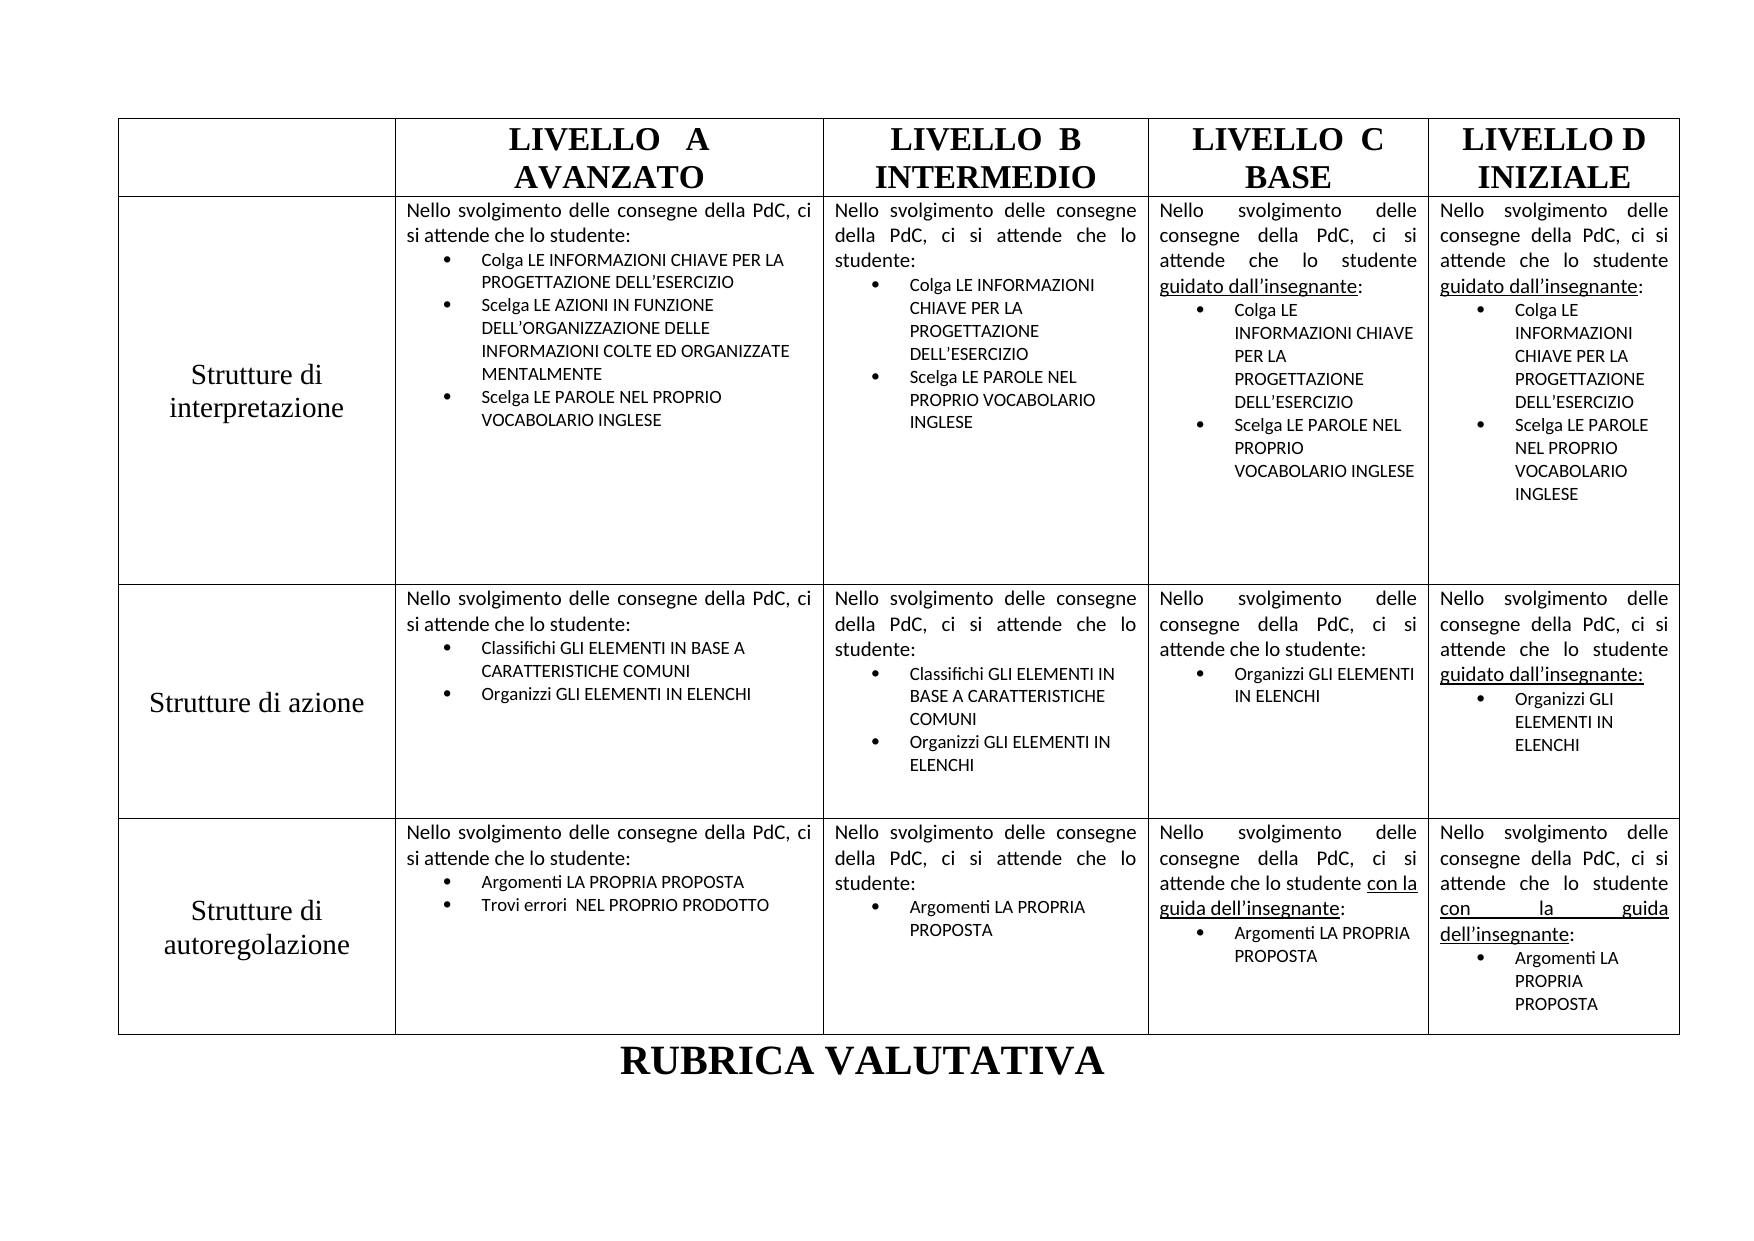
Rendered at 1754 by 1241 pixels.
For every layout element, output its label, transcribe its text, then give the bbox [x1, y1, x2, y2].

table_header [119, 119, 395, 196]
table_cell Nello svolgimento delle consegne della PdC, ci si attende che lo studente: Colga LE INFORMAZIONI CHIAVE PER LA PROGETTAZIONE DELL’ESERCIZIO Scelga LE AZIONI IN FUNZIONE DELL’ORGANIZZAZIONE DELLE INFORMAZIONI COLTE ED ORGANIZZATE MENTALMENTE Scelga LE PAROLE NEL PROPRIO VOCABOLARIO INGLESE [396, 197, 823, 584]
table_cell Nello svolgimento delle consegne della PdC, ci si attende che lo studente con la guida dell’insegnante: Argomenti LA PROPRIA PROPOSTA [1429, 819, 1679, 1034]
table_cell Strutture di interpretazione [119, 197, 395, 584]
table_cell Nello svolgimento delle consegne della PdC, ci si attende che lo studente: Organizzi GLI ELEMENTI IN ELENCHI [1149, 585, 1428, 818]
table_header LIVELLO B INTERMEDIO [824, 119, 1148, 196]
table_cell Nello svolgimento delle consegne della PdC, ci si attende che lo studente: Argomenti LA PROPRIA PROPOSTA [824, 819, 1148, 1034]
table_cell Nello svolgimento delle consegne della PdC, ci si attende che lo studente: Argomenti LA PROPRIA PROPOSTA Trovi errori NEL PROPRIO PRODOTTO [396, 819, 823, 1034]
text RUBRICA VALUTATIVA [118, 1035, 1606, 1083]
table_cell Nello svolgimento delle consegne della PdC, ci si attende che lo studente: Classifichi GLI ELEMENTI IN BASE A CARATTERISTICHE COMUNI Organizzi GLI ELEMENTI IN ELENCHI [396, 585, 823, 818]
table_header LIVELLO C BASE [1149, 119, 1428, 196]
table_cell Nello svolgimento delle consegne della PdC, ci si attende che lo studente guidato dall’insegnante: Colga LE INFORMAZIONI CHIAVE PER LA PROGETTAZIONE DELL’ESERCIZIO Scelga LE PAROLE NEL PROPRIO VOCABOLARIO INGLESE [1149, 197, 1428, 584]
table_header LIVELLO D INIZIALE [1429, 119, 1679, 196]
table_cell Nello svolgimento delle consegne della PdC, ci si attende che lo studente: Colga LE INFORMAZIONI CHIAVE PER LA PROGETTAZIONE DELL’ESERCIZIO Scelga LE PAROLE NEL PROPRIO VOCABOLARIO INGLESE [824, 197, 1148, 584]
table_cell Nello svolgimento delle consegne della PdC, ci si attende che lo studente guidato dall’insegnante: Colga LE INFORMAZIONI CHIAVE PER LA PROGETTAZIONE DELL’ESERCIZIO Scelga LE PAROLE NEL PROPRIO VOCABOLARIO INGLESE [1429, 197, 1679, 584]
table_cell Strutture di azione [119, 585, 395, 818]
table_cell Strutture di autoregolazione [119, 819, 395, 1034]
table_cell Nello svolgimento delle consegne della PdC, ci si attende che lo studente: Classifichi GLI ELEMENTI IN BASE A CARATTERISTICHE COMUNI Organizzi GLI ELEMENTI IN ELENCHI [824, 585, 1148, 818]
table_cell Nello svolgimento delle consegne della PdC, ci si attende che lo studente guidato dall’insegnante: Organizzi GLI ELEMENTI IN ELENCHI [1429, 585, 1679, 818]
table_header LIVELLO A AVANZATO [396, 119, 823, 196]
table_cell Nello svolgimento delle consegne della PdC, ci si attende che lo studente con la guida dell’insegnante: Argomenti LA PROPRIA PROPOSTA [1149, 819, 1428, 1034]
